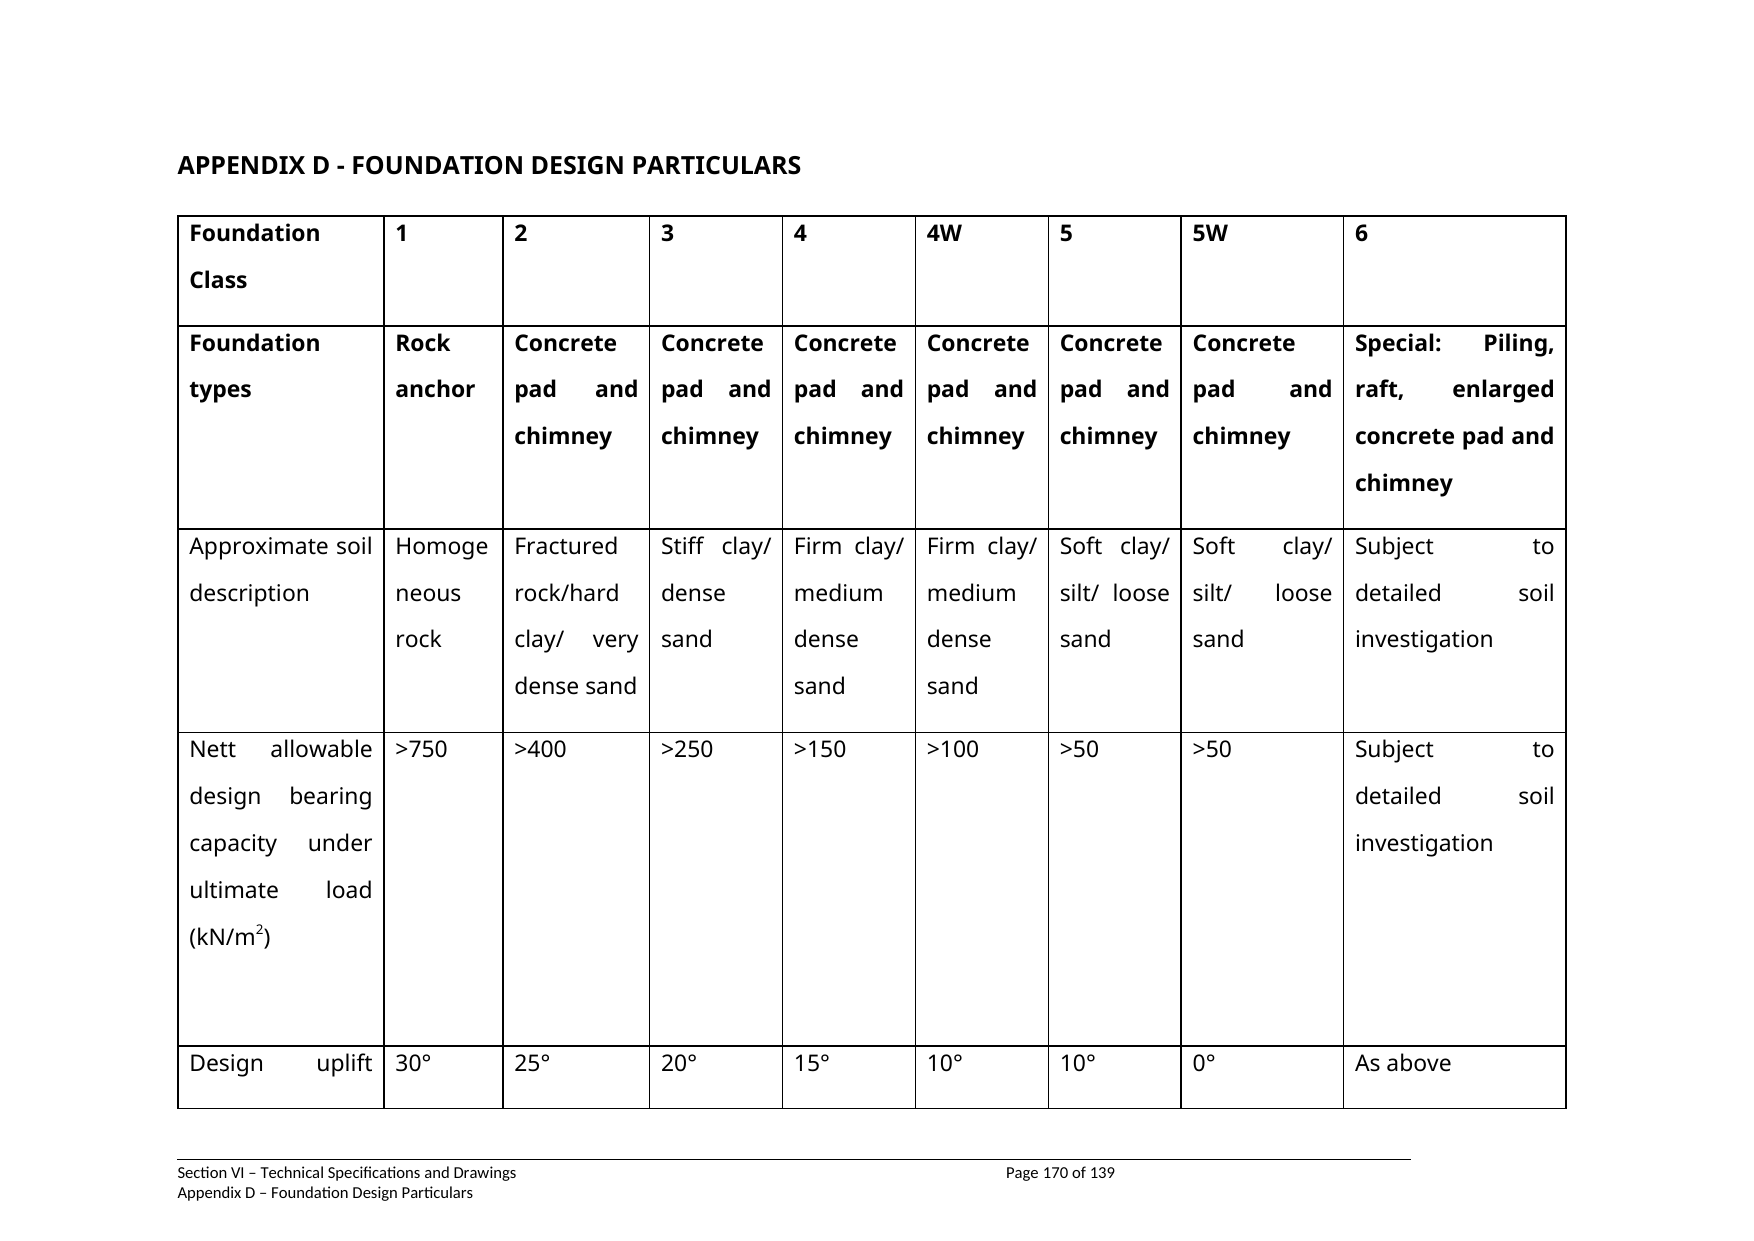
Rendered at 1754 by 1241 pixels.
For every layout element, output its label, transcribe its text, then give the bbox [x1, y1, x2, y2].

table_cell Homogeneous rock [385, 530, 502, 731]
table_cell Concrete pad and chimney [650, 327, 782, 528]
table_cell 30° [385, 1047, 502, 1108]
table_cell Concrete pad and chimney [1182, 327, 1343, 528]
table_cell 20° [650, 1047, 782, 1108]
table_cell 10° [1049, 1047, 1180, 1108]
table_cell Firm clay/ medium dense sand [916, 530, 1048, 731]
table_cell Foundation types [179, 327, 383, 528]
table_header 4 [783, 217, 915, 325]
table_header 3 [650, 217, 782, 325]
table_cell Approximate soil description [179, 530, 383, 731]
table_cell >400 [504, 733, 649, 1045]
table_cell >750 [385, 733, 502, 1045]
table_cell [179, 1047, 383, 1108]
text APPENDIX D - FOUNDATION DESIGN PARTICULARS [177, 148, 1411, 182]
table_cell Rock anchor [385, 327, 502, 528]
table_header 5W [1182, 217, 1343, 325]
table_header 5 [1049, 217, 1180, 325]
table_cell >250 [650, 733, 782, 1045]
table_cell Concrete pad and chimney [916, 327, 1048, 528]
table_header 2 [504, 217, 649, 325]
table_cell 15° [783, 1047, 915, 1108]
table_cell >100 [916, 733, 1048, 1045]
table_header Foundation Class [179, 217, 383, 325]
table_cell Stiff clay/ dense sand [650, 530, 782, 731]
table_cell Fractured rock/hard clay/ very dense sand [504, 530, 649, 731]
table_cell As above [1344, 1047, 1565, 1108]
table_cell >50 [1182, 733, 1343, 1045]
table_cell 25° [504, 1047, 649, 1108]
table_cell Soft clay/ silt/ loose sand [1049, 530, 1180, 731]
table_header 4W [916, 217, 1048, 325]
table_cell Concrete pad and chimney [1049, 327, 1180, 528]
table_cell Nett allowable design bearing capacity under ultimate load (kN/m2) [179, 733, 383, 1045]
table_cell >150 [783, 733, 915, 1045]
table_cell Concrete pad and chimney [783, 327, 915, 528]
table_header 1 [385, 217, 502, 325]
table_cell Firm clay/ medium dense sand [783, 530, 915, 731]
table_cell Subject to detailed soil investigation [1344, 733, 1565, 1045]
table_cell 0° [1182, 1047, 1343, 1108]
table_cell >50 [1049, 733, 1180, 1045]
table_cell 10° [916, 1047, 1048, 1108]
table_cell Soft clay/ silt/ loose sand [1182, 530, 1343, 731]
table_header 6 [1344, 217, 1565, 325]
table_cell Special: Piling, raft, enlarged concrete pad and chimney [1344, 327, 1565, 528]
table_cell Concrete pad and chimney [504, 327, 649, 528]
table_cell Subject to detailed soil investigation [1344, 530, 1565, 731]
